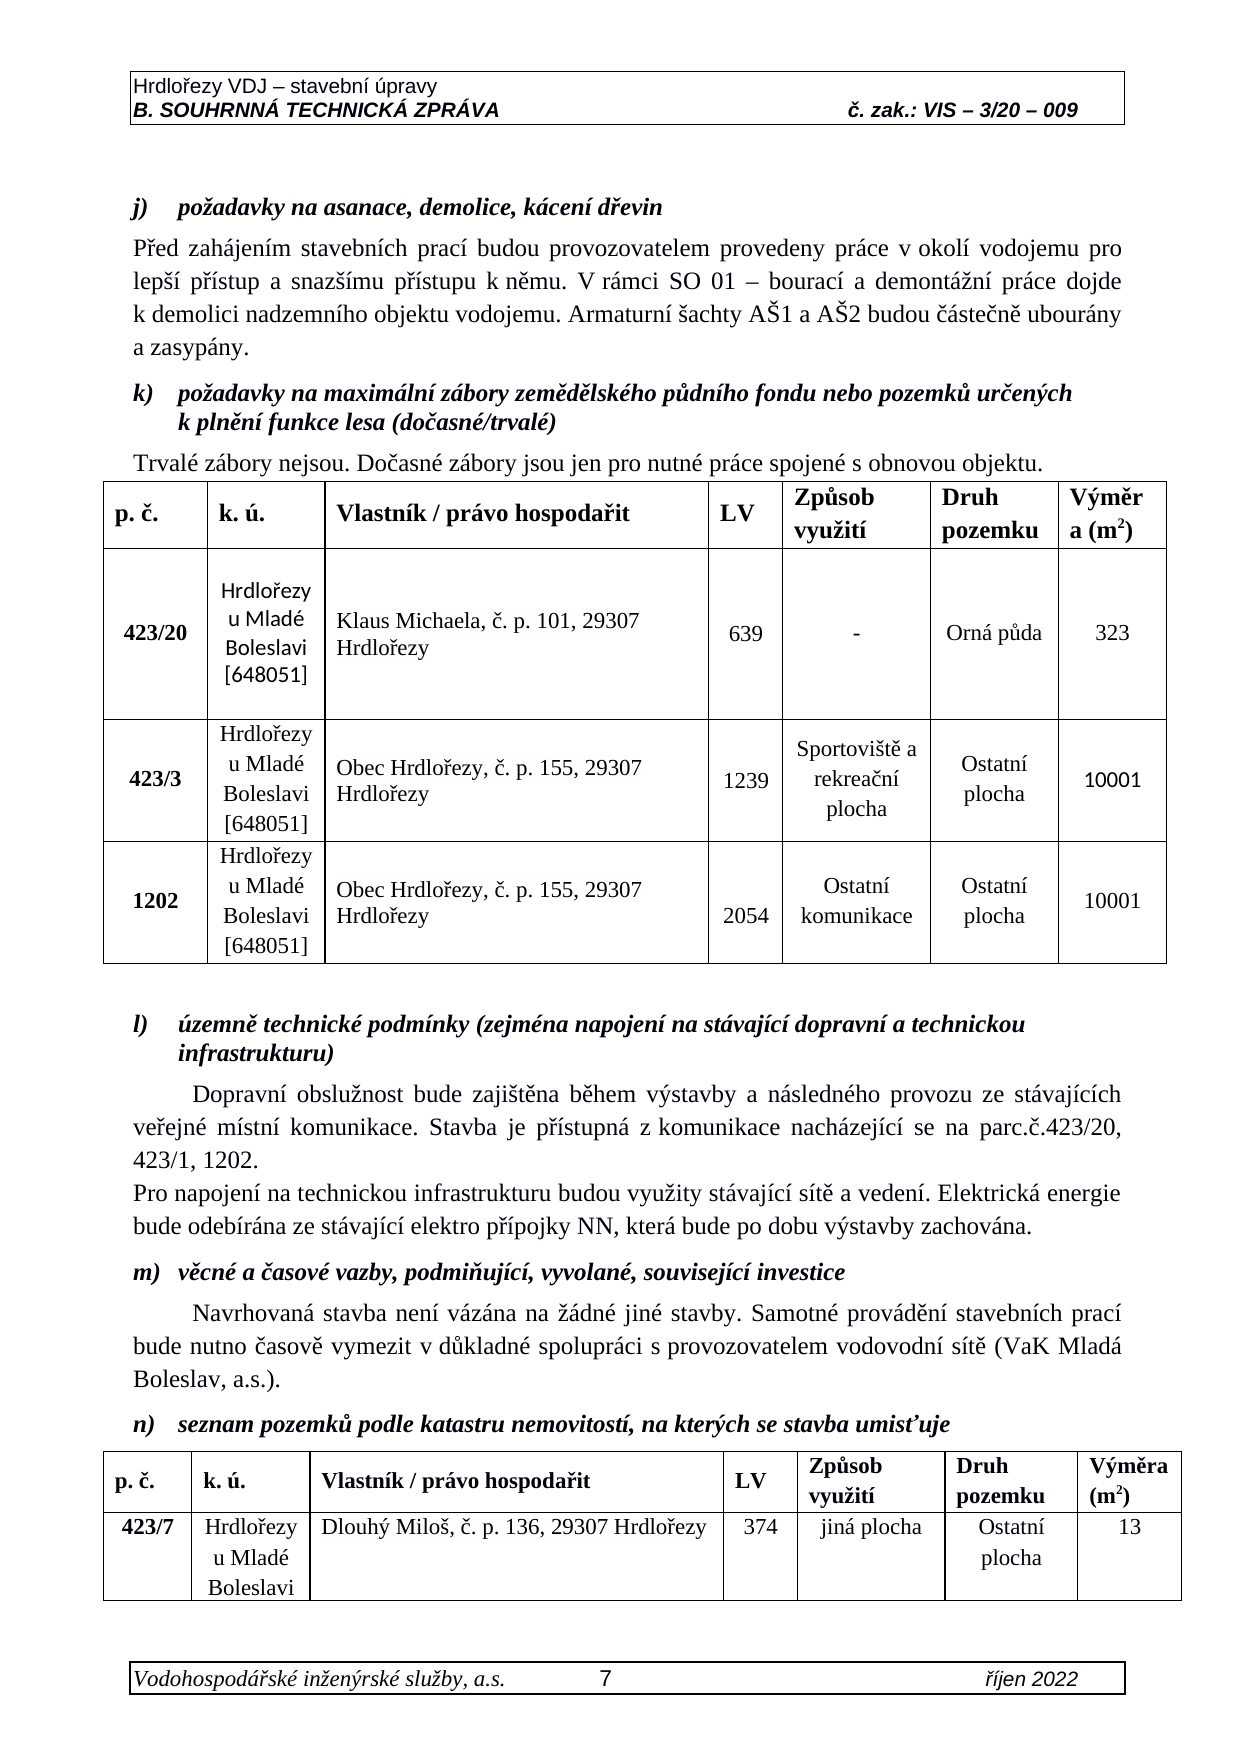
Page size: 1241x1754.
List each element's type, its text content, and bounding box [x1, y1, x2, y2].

table_cell Obec Hrdlořezy, č. p. 155, 29307 Hrdlořezy [326, 720, 708, 841]
table_cell 423/3 [104, 720, 207, 841]
table_cell Hrdlořezy u Mladé Boleslavi [648051] [208, 842, 324, 963]
table_cell 10001 [1059, 842, 1166, 963]
table_header Druh pozemku [931, 482, 1058, 547]
table_cell Hrdlořezy u Mladé Boleslavi [648051] [208, 720, 324, 841]
table_cell Hrdlořezy u Mladé Boleslavi [648051] [208, 549, 324, 719]
table_header p. č. [104, 1452, 191, 1512]
table_cell 423/20 [104, 549, 207, 719]
table_header LV [709, 482, 782, 547]
table_cell Obec Hrdlořezy, č. p. 155, 29307 Hrdlořezy [326, 842, 708, 963]
table_header Způsob využití [783, 482, 930, 547]
table_header k. ú. [192, 1452, 309, 1512]
text Trvalé zábory nejsou. Dočasné zábory jsou jen pro nutné práce spojené s obnovou objektu. [133, 448, 1122, 477]
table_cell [192, 1513, 309, 1600]
text Dopravní obslužnost bude zajištěna během výstavby a následného provozu ze stávajících veřejné místní komunikace. Stavba je přístupná z komunikace nacházející se na parc.č.423/20, 423/1, 1202. [133, 1079, 1122, 1174]
table_header LV [724, 1452, 797, 1512]
table_cell - [783, 549, 930, 719]
table_header Způsob využití [798, 1452, 944, 1512]
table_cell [311, 1513, 723, 1600]
list seznam pozemků podle katastru nemovitostí, na kterých se stavba umisťuje [133, 1409, 1122, 1438]
table_cell 1202 [104, 842, 207, 963]
table_cell 13 [1078, 1513, 1181, 1600]
table_cell 10001 [1059, 720, 1166, 841]
table_cell 639 [709, 549, 782, 719]
table_header Druh pozemku [946, 1452, 1077, 1512]
table_cell 374 [724, 1513, 797, 1600]
table_header Vlastník / právo hospodařit [326, 482, 708, 547]
text Pro napojení na technickou infrastrukturu budou využity stávající sítě a vedení. Elektrická energie bude odebírána ze stávající elektro přípojky NN, která bude po dobu výstavby zachována. [133, 1178, 1122, 1240]
text Před zahájením stavebních prací budou provozovatelem provedeny práce v okolí vodojemu pro lepší přístup a snazšímu přístupu k němu. V rámci SO 01 – bourací a demontážní práce dojde k demolici nadzemního objektu vodojemu. Armaturní šachty AŠ1 a AŠ2 budou částečně ubourány a zasypány. [133, 233, 1122, 361]
list věcné a časové vazby, podmiňující, vyvolané, související investice [133, 1257, 1122, 1286]
table_cell Ostatní plocha [931, 842, 1058, 963]
list požadavky na asanace, demolice, kácení dřevin [133, 192, 1122, 221]
table_cell Ostatní plocha [946, 1513, 1077, 1600]
list požadavky na maximální zábory zemědělského půdního fondu nebo pozemků určených k plnění funkce lesa (dočasné/trvalé) [133, 378, 1122, 435]
table_header Vlastník / právo hospodařit [311, 1452, 723, 1512]
table_cell Sportoviště a rekreační plocha [783, 720, 930, 841]
table_cell Ostatní plocha [931, 720, 1058, 841]
table_header p. č. [104, 482, 207, 547]
table_cell Orná půda [931, 549, 1058, 719]
list územně technické podmínky (zejména napojení na stávající dopravní a technickou infrastrukturu) [133, 1009, 1122, 1067]
table_cell 2054 [709, 842, 782, 963]
table_cell Ostatní komunikace [783, 842, 930, 963]
table_header Výměra (m2) [1078, 1452, 1181, 1512]
table_cell Klaus Michaela, č. p. 101, 29307 Hrdlořezy [326, 549, 708, 719]
table_cell jiná plocha [798, 1513, 944, 1600]
table_header Výměra (m2) [1059, 482, 1166, 547]
table_cell 323 [1059, 549, 1166, 719]
text Navrhovaná stavba není vázána na žádné jiné stavby. Samotné provádění stavebních prací bude nutno časově vymezit v důkladné spolupráci s provozovatelem vodovodní sítě (VaK Mladá Boleslav, a.s.). [133, 1298, 1122, 1393]
table_header k. ú. [208, 482, 324, 547]
table_cell 423/7 [104, 1513, 191, 1600]
table_cell 1239 [709, 720, 782, 841]
